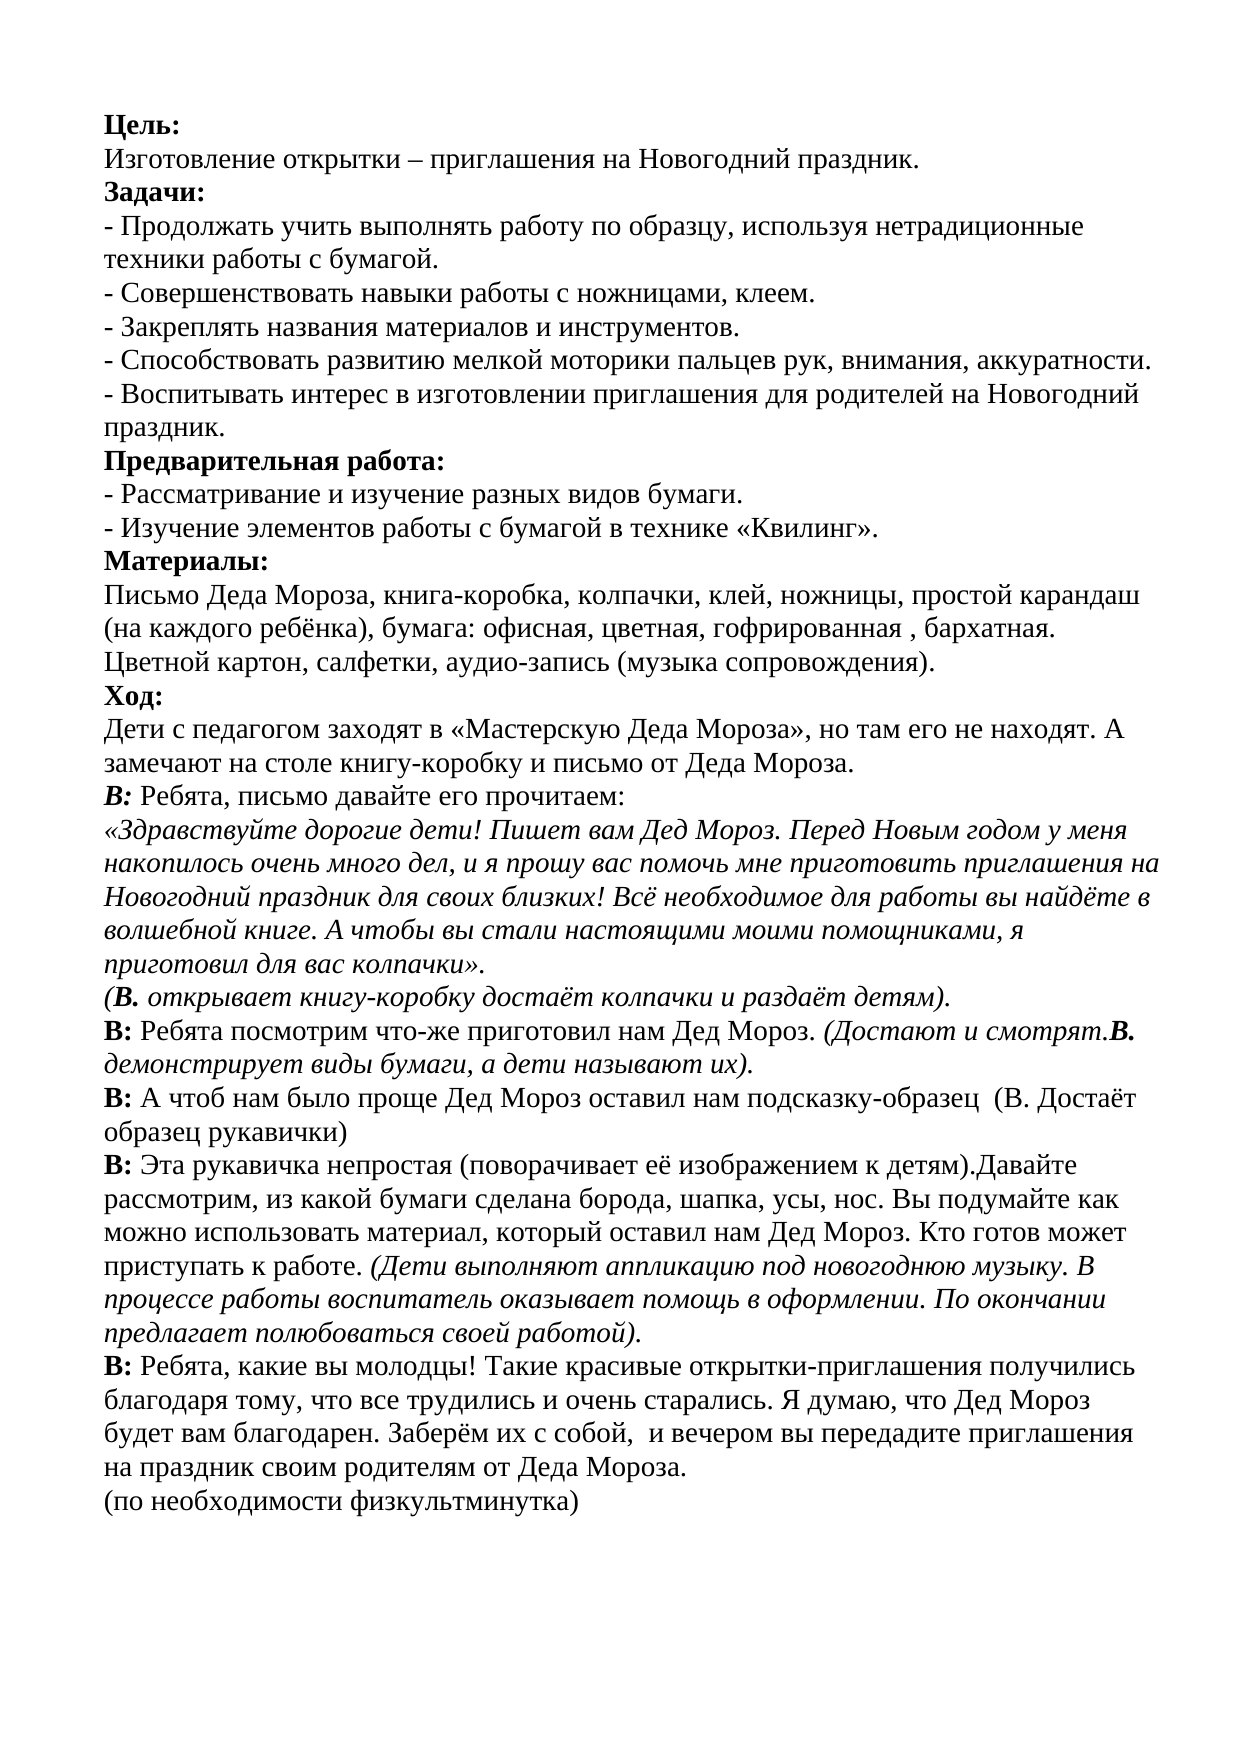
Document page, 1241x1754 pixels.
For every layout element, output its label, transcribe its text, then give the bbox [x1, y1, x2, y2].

text В: Ребята, письмо давайте его прочитаем: [103, 778, 1167, 812]
text - Рассматривание и изучение разных видов бумаги. [103, 476, 1167, 510]
text Дети с педагогом заходят в «Мастерскую Деда Мороза», но там его не находят. А замечают на столе книгу-коробку и письмо от Деда Мороза. [103, 711, 1167, 778]
text - Продолжать учить выполнять работу по образцу, используя нетрадиционные техники работы с бумагой. [103, 208, 1167, 275]
text В: А чтоб нам было проще Дед Мороз оставил нам подсказку-образец (В. Достаёт образец рукавички) [103, 1080, 1167, 1147]
text Изготовление открытки – приглашения на Новогодний праздник. [103, 141, 1167, 174]
text Ход: [103, 678, 1167, 711]
text Задачи: [103, 174, 1167, 208]
text Предварительная работа: [103, 443, 1167, 476]
text - Воспитывать интерес в изготовлении приглашения для родителей на Новогодний праздник. [103, 376, 1167, 443]
text - Закреплять названия материалов и инструментов. [103, 309, 1167, 342]
text (по необходимости физкультминутка) [103, 1483, 1167, 1516]
text В: Эта рукавичка непростая (поворачивает её изображением к детям).Давайте рассмотрим, из какой бумаги сделана борода, шапка, усы, нос. Вы подумайте как можно использовать материал, который оставил нам Дед Мороз. Кто готов может приступать к работе. (Дети выполняют аппликацию под новогоднюю музыку. В процессе работы воспитатель оказывает помощь в оформлении. По окончании предлагает полюбоваться своей работой). [103, 1147, 1167, 1348]
text Материалы: [103, 543, 1167, 577]
text - Совершенствовать навыки работы с ножницами, клеем. [103, 275, 1167, 309]
text - Способствовать развитию мелкой моторики пальцев рук, внимания, аккуратности. [103, 342, 1167, 376]
text Цель: [103, 107, 1167, 141]
text В: Ребята посмотрим что-же приготовил нам Дед Мороз. (Достают и смотрят.В. демонстрирует виды бумаги, а дети называют их). [103, 1013, 1167, 1080]
text В: Ребята, какие вы молодцы! Такие красивые открытки-приглашения получились благодаря тому, что все трудились и очень старались. Я думаю, что Дед Мороз будет вам благодарен. Заберём их с собой, и вечером вы передадите приглашения на праздник своим родителям от Деда Мороза. [103, 1348, 1167, 1483]
text (В. открывает книгу-коробку достаёт колпачки и раздаёт детям). [103, 979, 1167, 1013]
text «Здравствуйте дорогие дети! Пишет вам Дед Мороз. Перед Новым годом у меня накопилось очень много дел, и я прошу вас помочь мне приготовить приглашения на Новогодний праздник для своих близких! Всё необходимое для работы вы найдёте в волшебной книге. А чтобы вы стали настоящими моими помощниками, я приготовил для вас колпачки». [103, 812, 1167, 979]
text Письмо Деда Мороза, книга-коробка, колпачки, клей, ножницы, простой карандаш (на каждого ребёнка), бумага: офисная, цветная, гофрированная , бархатная. Цветной картон, салфетки, аудио-запись (музыка сопровождения). [103, 577, 1167, 678]
text - Изучение элементов работы с бумагой в технике «Квилинг». [103, 510, 1167, 543]
